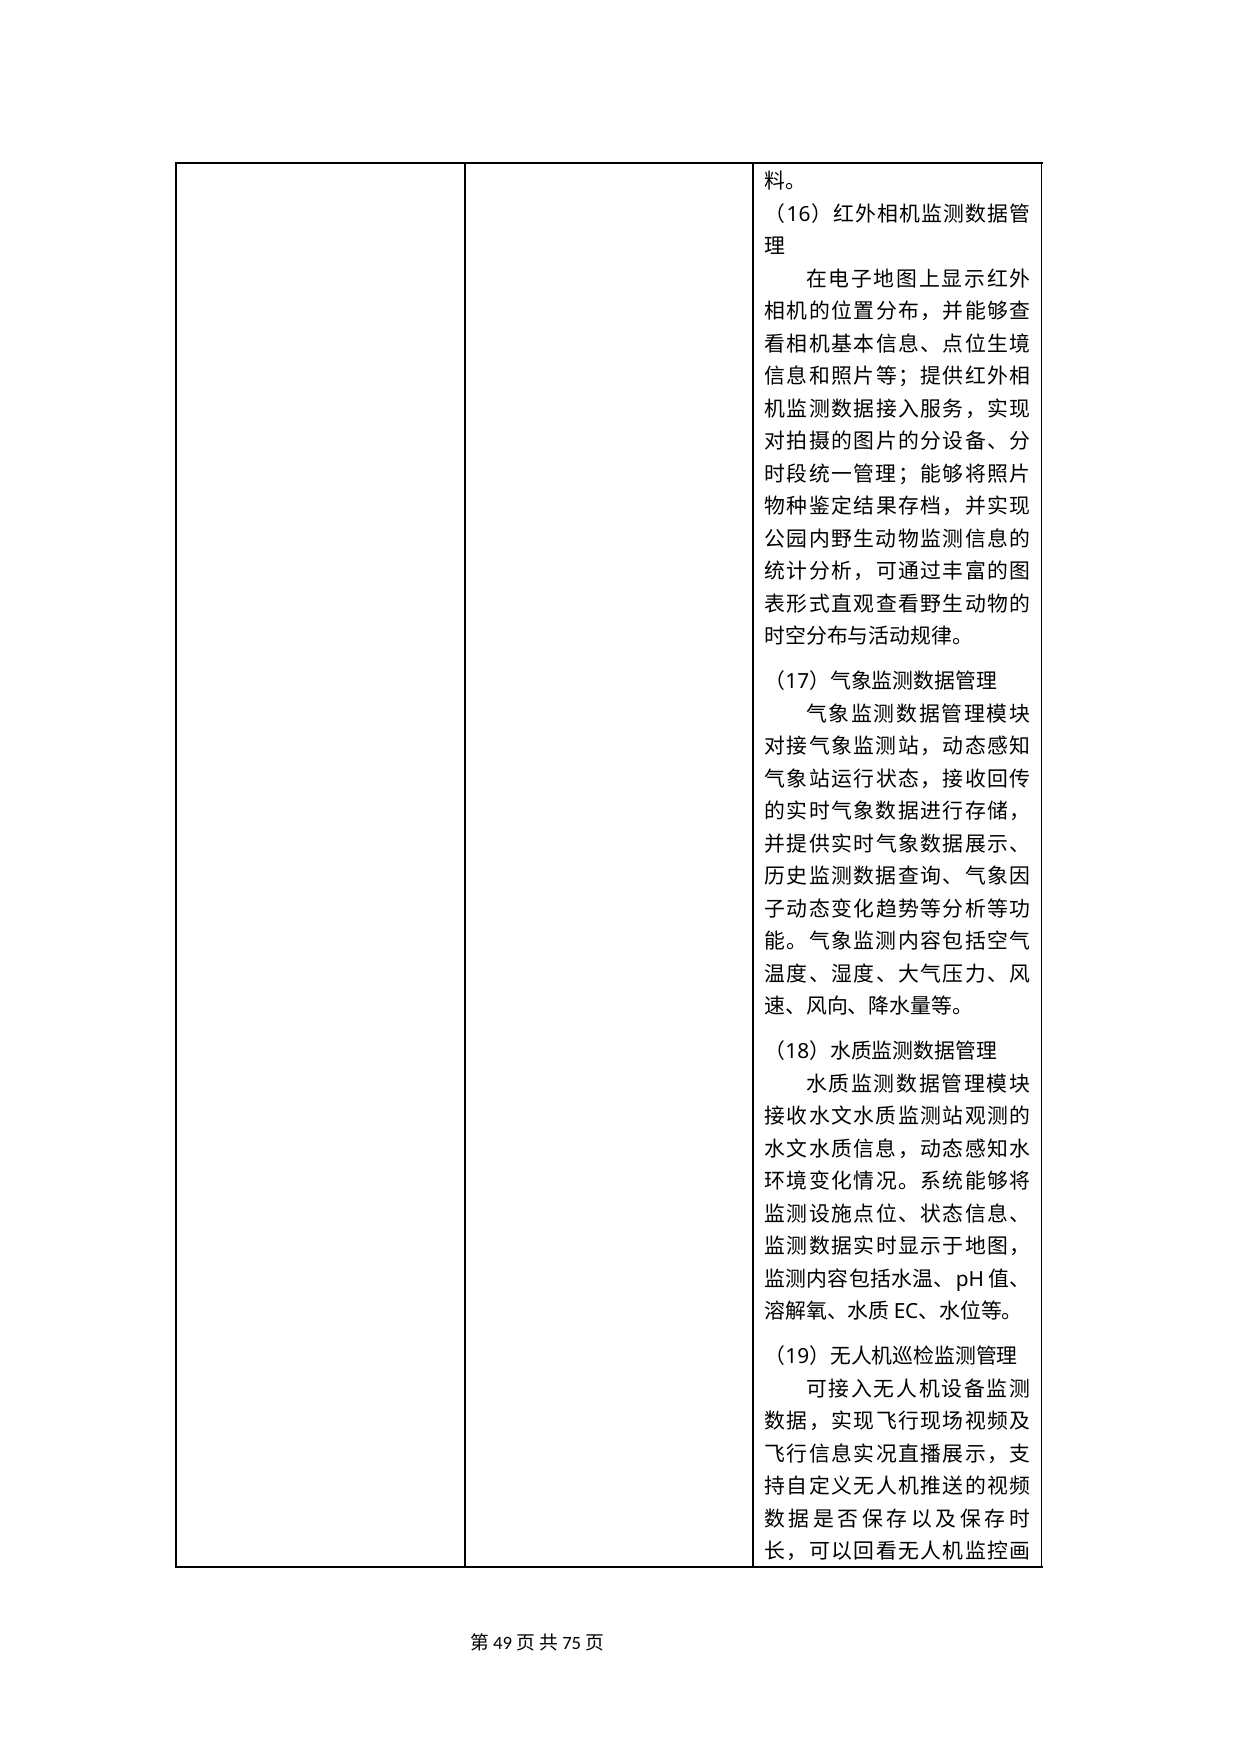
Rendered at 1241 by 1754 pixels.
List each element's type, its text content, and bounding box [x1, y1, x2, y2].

table_cell [466, 164, 752, 1566]
table_cell 1 [177, 164, 464, 1566]
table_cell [754, 164, 1041, 1566]
